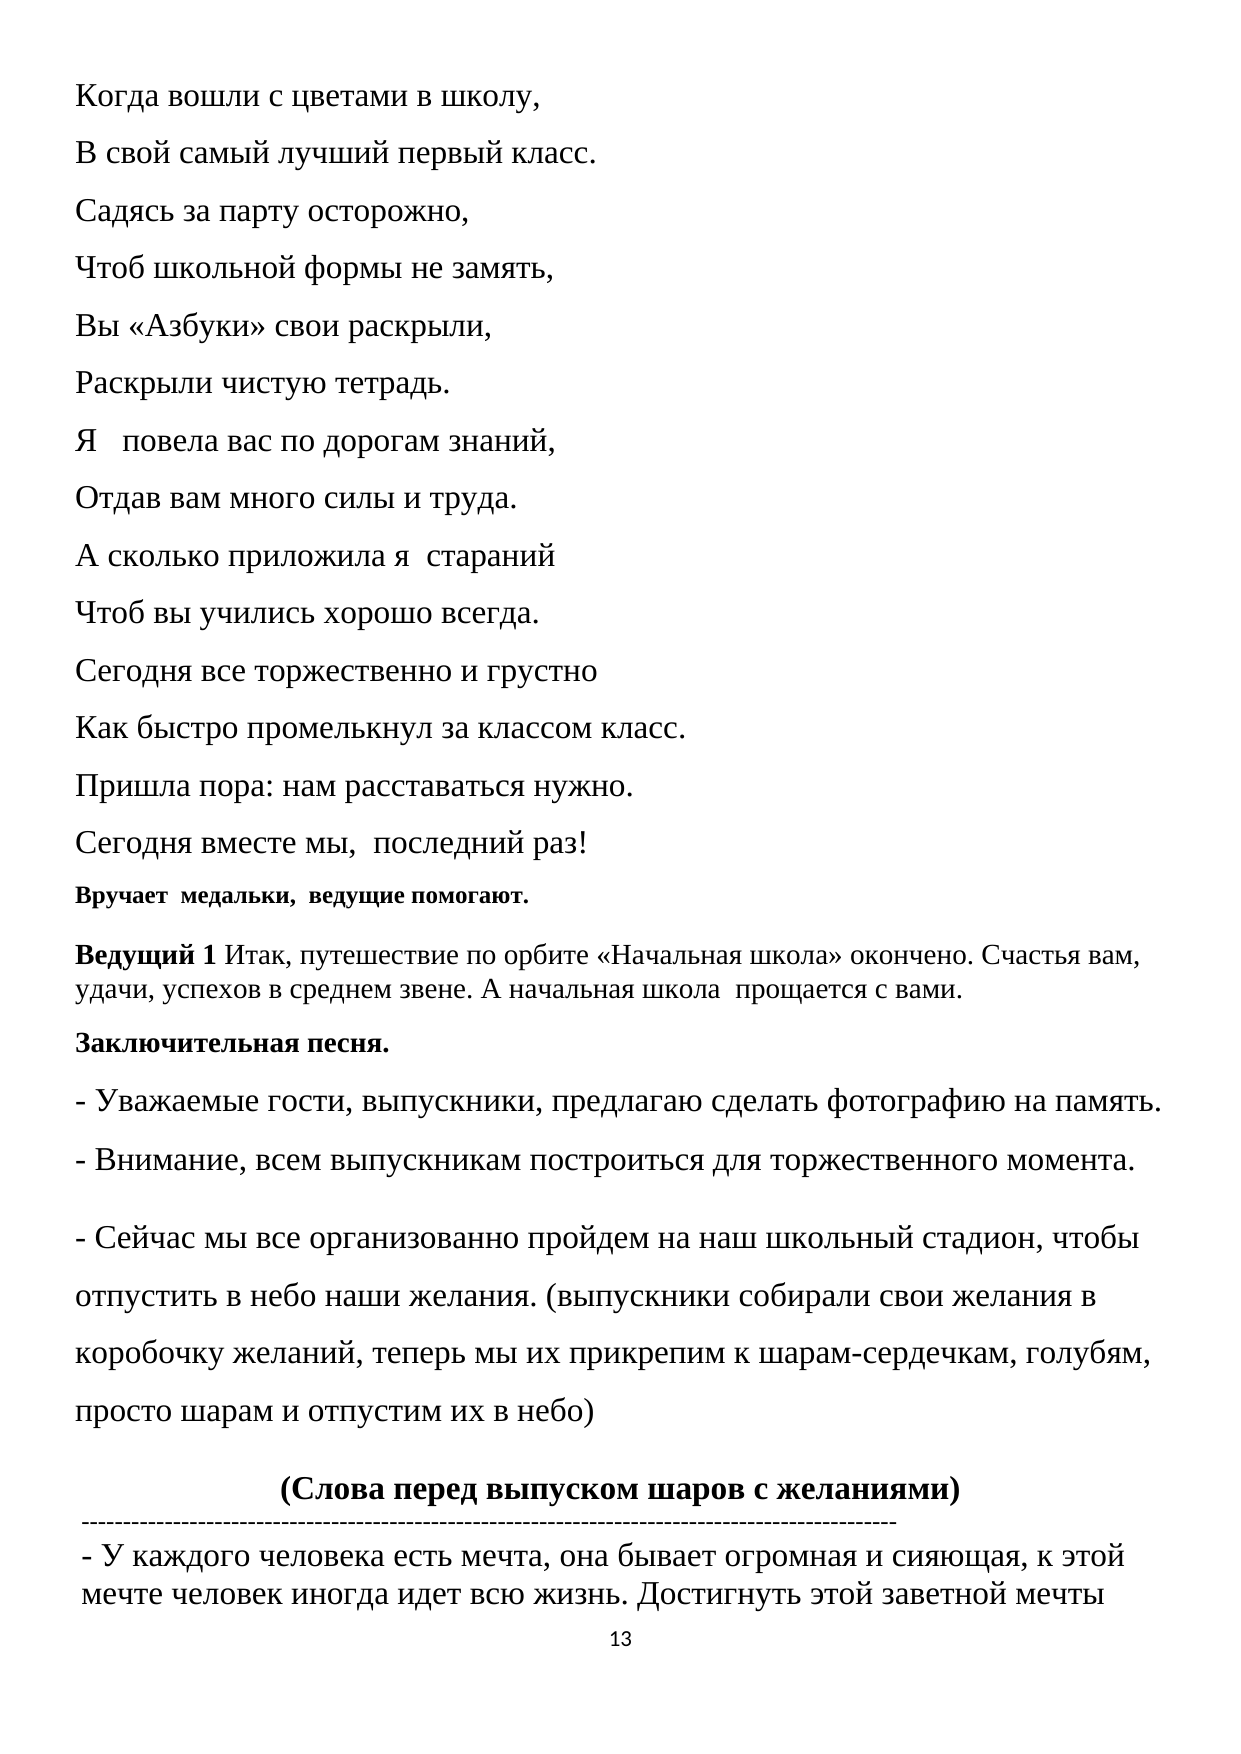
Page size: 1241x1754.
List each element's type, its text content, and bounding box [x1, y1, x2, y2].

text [81, 1535, 1159, 1612]
text Чтоб школьной формы не замять, [75, 247, 1165, 286]
text Раскрыли чистую тетрадь. [75, 362, 1165, 401]
text -------------------------------------------------------------------------------------------------- [81, 1506, 1159, 1535]
text Как быстро промелькнул за классом класс. [75, 707, 1165, 746]
text Сегодня вместе мы, последний раз! [75, 822, 1165, 861]
text Вручает медальки, ведущие помогают. [75, 880, 1159, 909]
text Садясь за парту осторожно, [75, 190, 1165, 228]
text Пришла пора: нам расставаться нужно. [75, 765, 1165, 803]
text Сегодня все торжественно и грустно [75, 650, 1165, 688]
text В свой самый лучший первый класс. [75, 132, 1165, 171]
text Отдав вам много силы и труда. [75, 477, 1165, 516]
text А сколько приложила я стараний [75, 535, 1165, 573]
text Чтоб вы учились хорошо всегда. [75, 592, 1165, 631]
text Я повела вас по дорогам знаний, [75, 420, 1165, 458]
text Ведущий 1 Итак, путешествие по орбите «Начальная школа» окончено. Счастья вам, удачи, успехов в среднем звене. А начальная школа прощается с вами. [75, 937, 1165, 1004]
text - Внимание, всем выпускникам построиться для торжественного момента. [75, 1139, 1165, 1177]
text Заключительная песня. [75, 1025, 1165, 1059]
text Вы «Азбуки» свои раскрыли, [75, 305, 1165, 343]
text - Уважаемые гости, выпускники, предлагаю сделать фотографию на память. [75, 1080, 1165, 1118]
text - Сейчас мы все организованно пройдем на наш школьный стадион, чтобы отпустить в небо наши желания. (выпускники собирали свои желания в коробочку желаний, теперь мы их прикрепим к шарам-сердечкам, голубям, просто шарам и отпустим их в небо) [75, 1217, 1165, 1428]
text (Слова перед выпуском шаров с желаниями) [75, 1468, 1165, 1506]
text Когда вошли с цветами в школу, [75, 75, 1165, 113]
